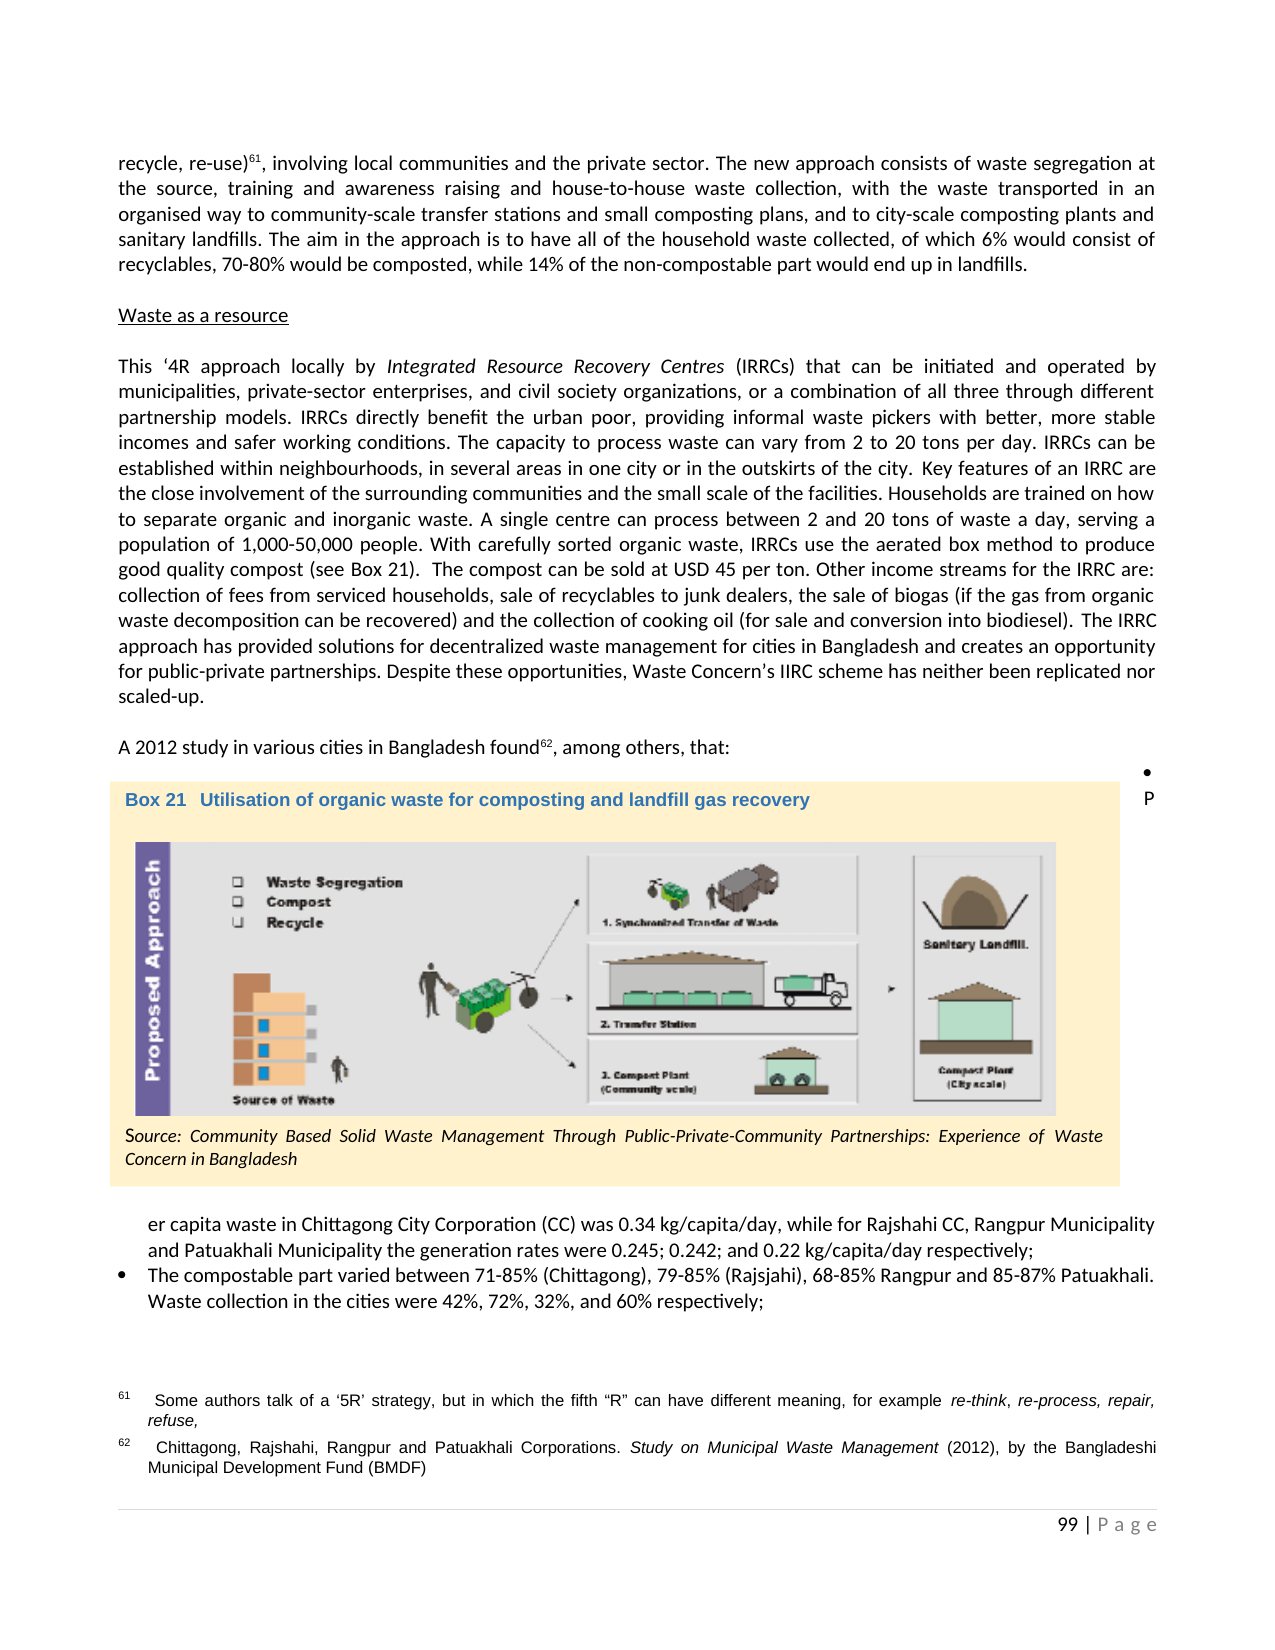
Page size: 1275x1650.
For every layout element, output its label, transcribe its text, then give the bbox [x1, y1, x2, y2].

text Waste as a resource [118, 302, 1157, 328]
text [118, 150, 1157, 277]
list The compostable part varied between 71-85% (Chittagong), 79-85% (Rajsjahi), 68-85% Rangpur and 85-87% Patuakhali. Waste collection in the cities were 42%, 72%, 32%, and 60% respectively; [118, 1262, 1157, 1313]
picture [134, 842, 1057, 1116]
text A 2012 study in various cities in Bangladesh found, among others, that: [118, 734, 1157, 760]
